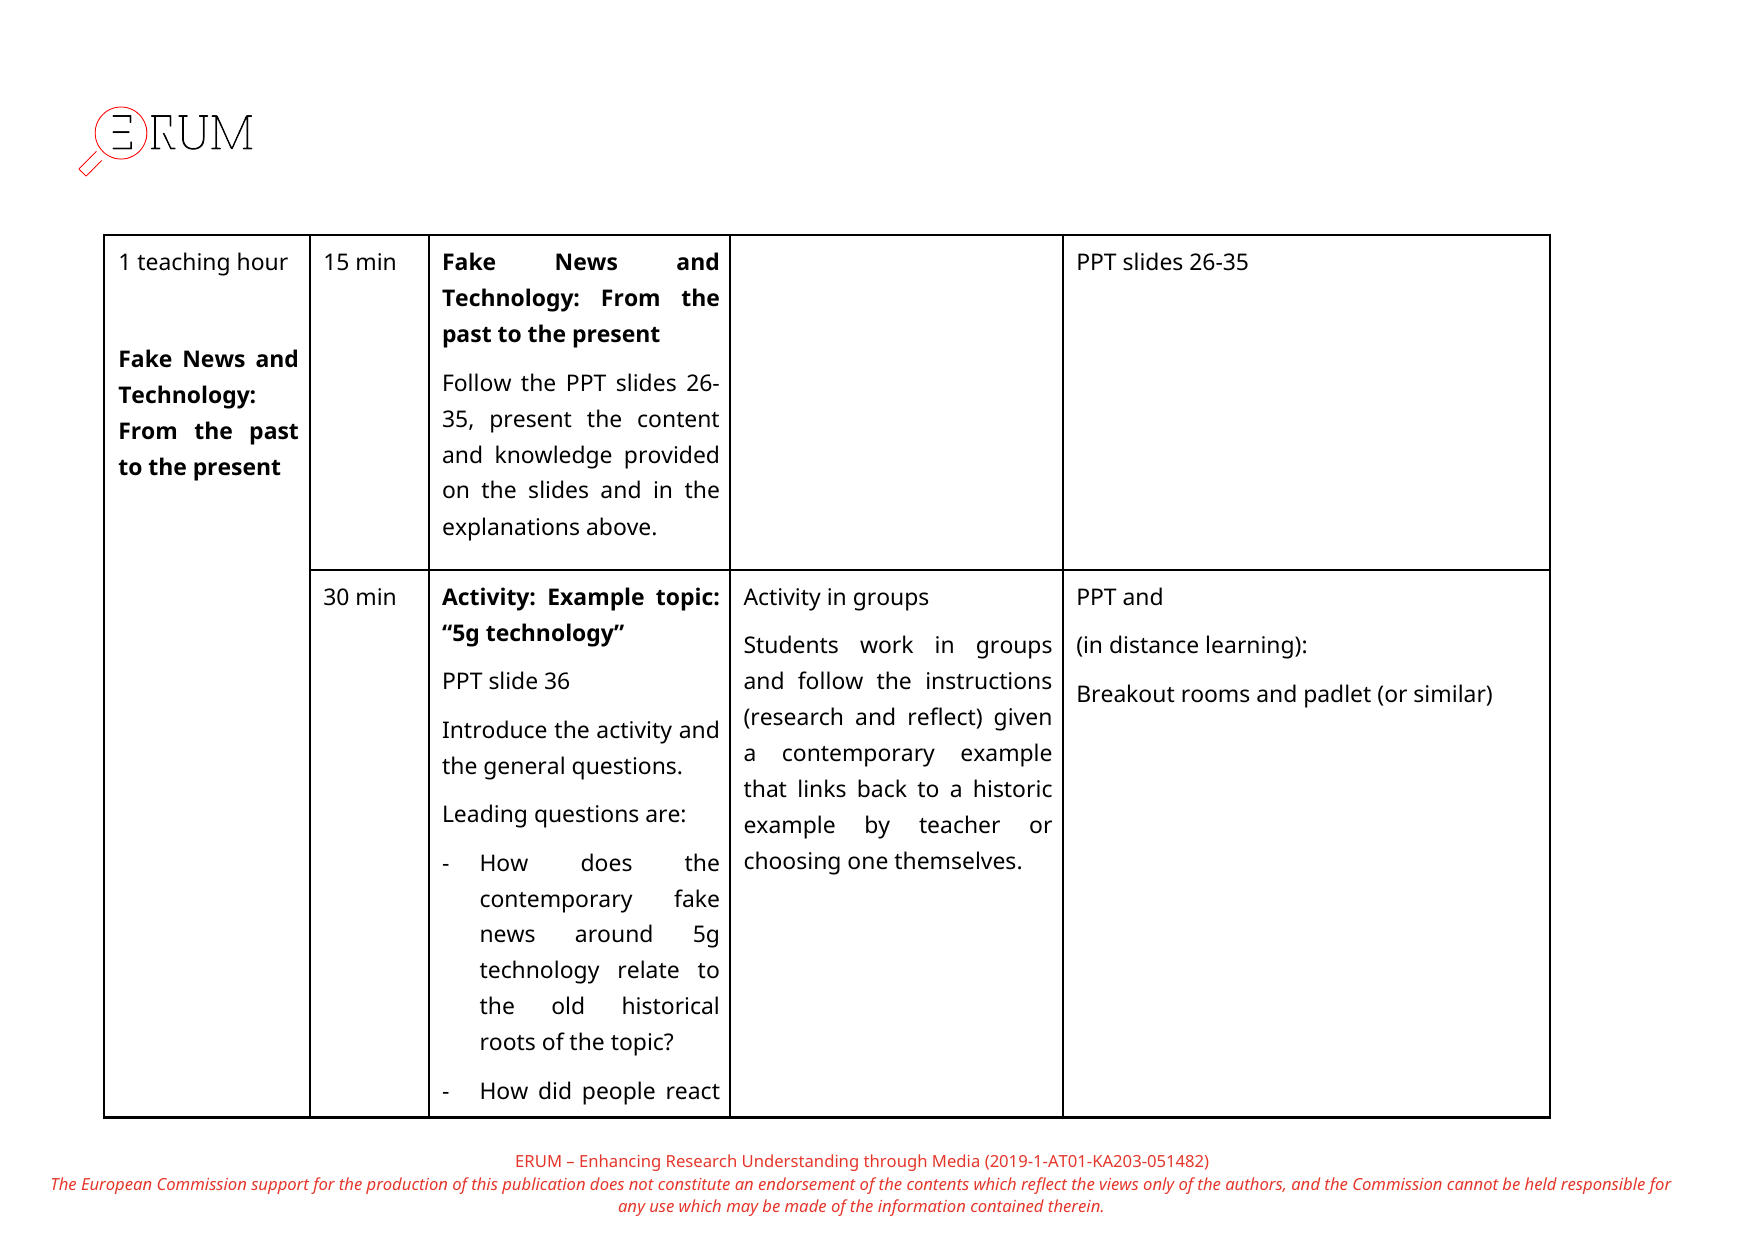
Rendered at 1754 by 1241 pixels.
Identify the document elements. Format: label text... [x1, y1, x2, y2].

table_cell 15 min [311, 236, 428, 568]
table_cell PPT slides 26-35 [1064, 236, 1549, 568]
table_cell Fake News and Technology: From the past to the present Follow the PPT slides 26-35, present the content and knowledge provided on the slides and in the explanations above. [430, 236, 729, 568]
table_cell 1 teaching hour Fake News and Technology: From the past to the present [105, 236, 309, 1116]
table_cell [731, 236, 1062, 568]
table_cell 30 min [311, 571, 428, 1116]
picture [44, 73, 286, 210]
table_cell PPT and (in distance learning): Breakout rooms and padlet (or similar) [1064, 571, 1549, 1116]
